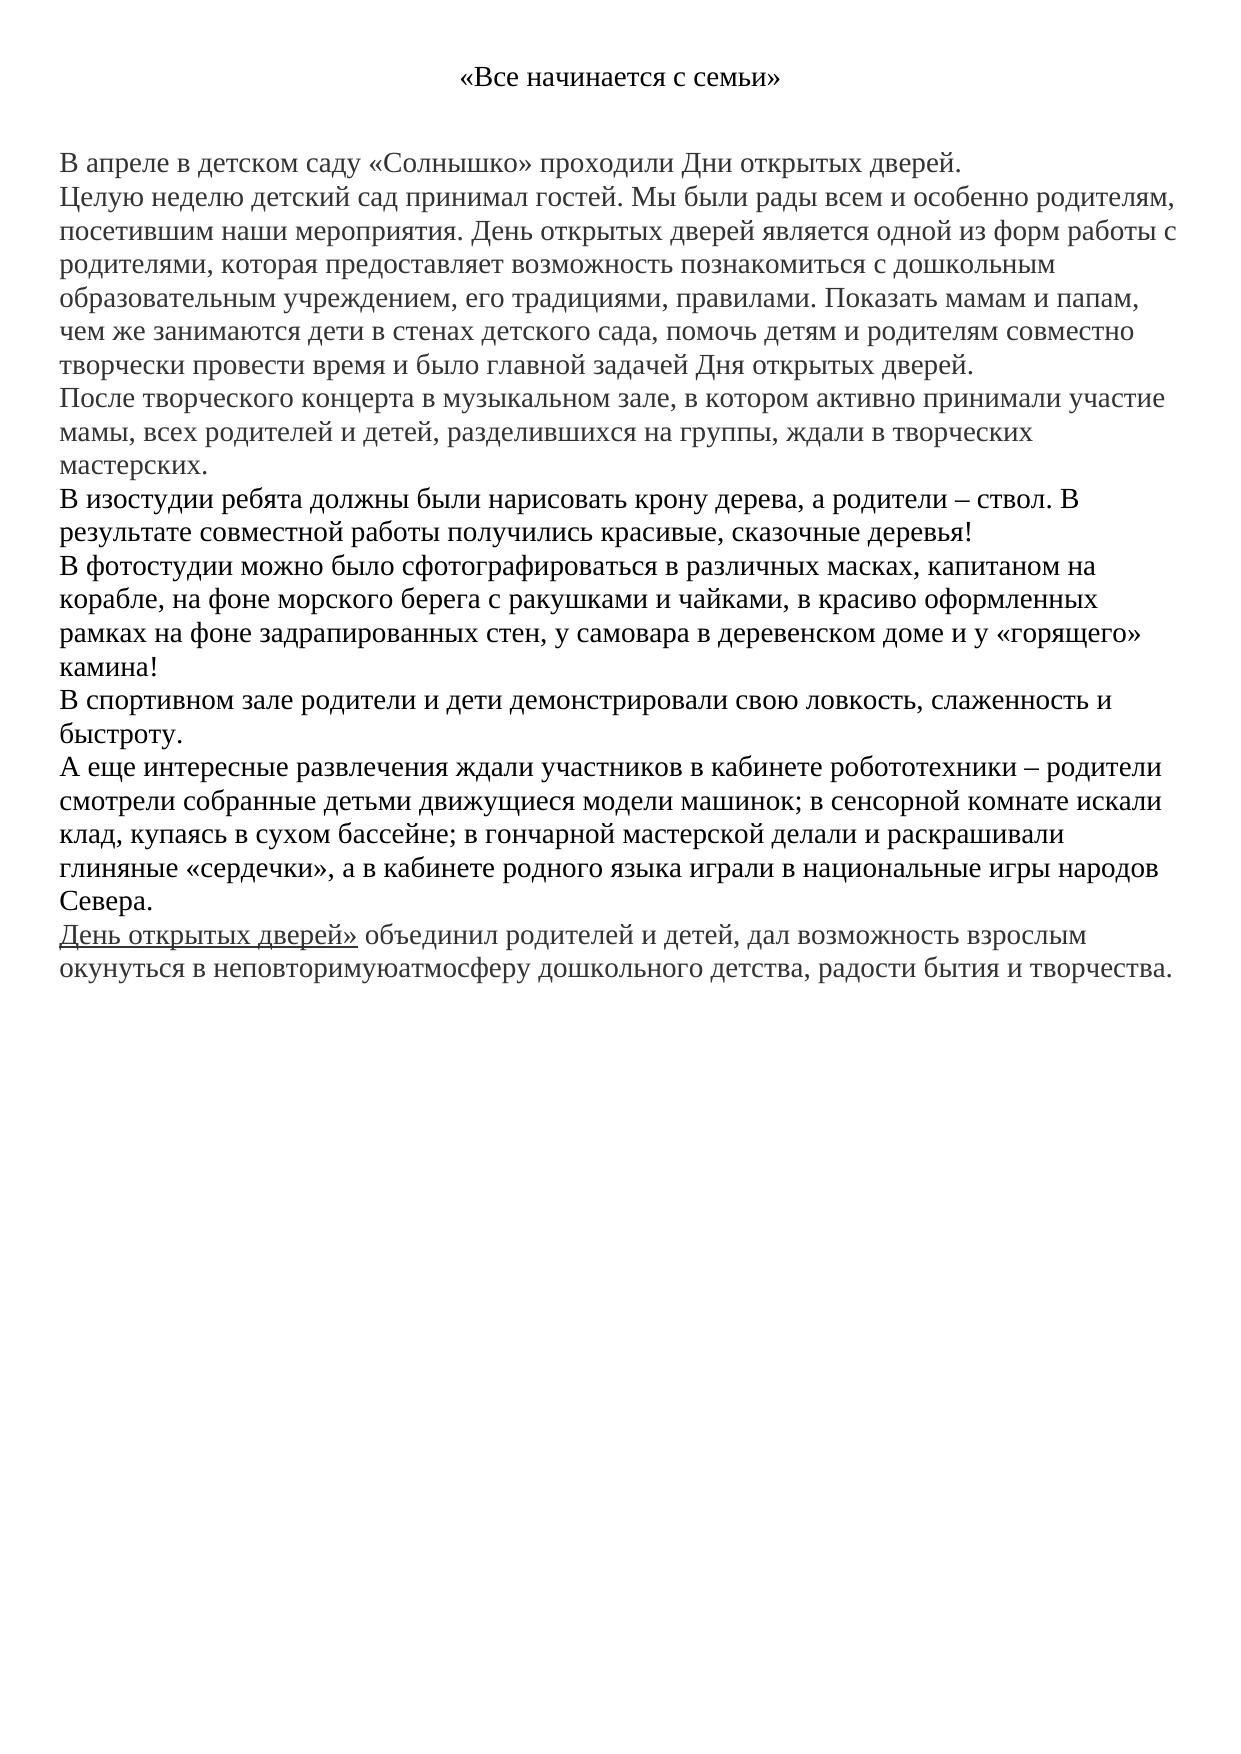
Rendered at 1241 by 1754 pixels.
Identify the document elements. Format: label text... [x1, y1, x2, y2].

text В изостудии ребята должны были нарисовать крону дерева, а родители – ствол. В результате совместной работы получились красивые, сказочные деревья! [59, 481, 1181, 548]
text А еще интересные развлечения ждали участников в кабинете робототехники – родители смотрели собранные детьми движущиеся модели машинок; в сенсорной комнате искали клад, купаясь в сухом бассейне; в гончарной мастерской делали и раскрашивали глиняные «сердечки», а в кабинете родного языка играли в национальные игры народов Севера. [59, 749, 1181, 917]
text «Все начинается с семьи» [59, 59, 1181, 93]
text После творческого концерта в музыкальном зале, в котором активно принимали участие мамы, всех родителей и детей, разделившихся на группы, ждали в творческих мастерских. [59, 380, 1181, 481]
text В фотостудии можно было сфотографироваться в различных масках, капитаном на корабле, на фоне морского берега с ракушками и чайками, в красиво оформленных рамках на фоне задрапированных стен, у самовара в деревенском доме и у «горящего» камина! [59, 548, 1181, 682]
text День открытых дверей» объединил родителей и детей, дал возможность взрослым окунуться в неповторимуюатмосферу дошкольного детства, радости бытия и творчества. [59, 917, 1181, 984]
text Целую неделю детский сад принимал гостей. Мы были рады всем и особенно родителям, посетившим наши мероприятия. День открытых дверей является одной из форм работы с родителями, которая предоставляет возможность познакомиться с дошкольным образовательным учреждением, его традициями, правилами. Показать мамам и папам, чем же занимаются дети в стенах детского сада, помочь детям и родителям совместно творчески провести время и было главной задачей Дня открытых дверей. [59, 179, 1181, 380]
text В апреле в детском саду «Солнышко» проходили Дни открытых дверей. [59, 146, 1181, 179]
text В спортивном зале родители и дети демонстрировали свою ловкость, слаженность и быстроту. [59, 682, 1181, 749]
